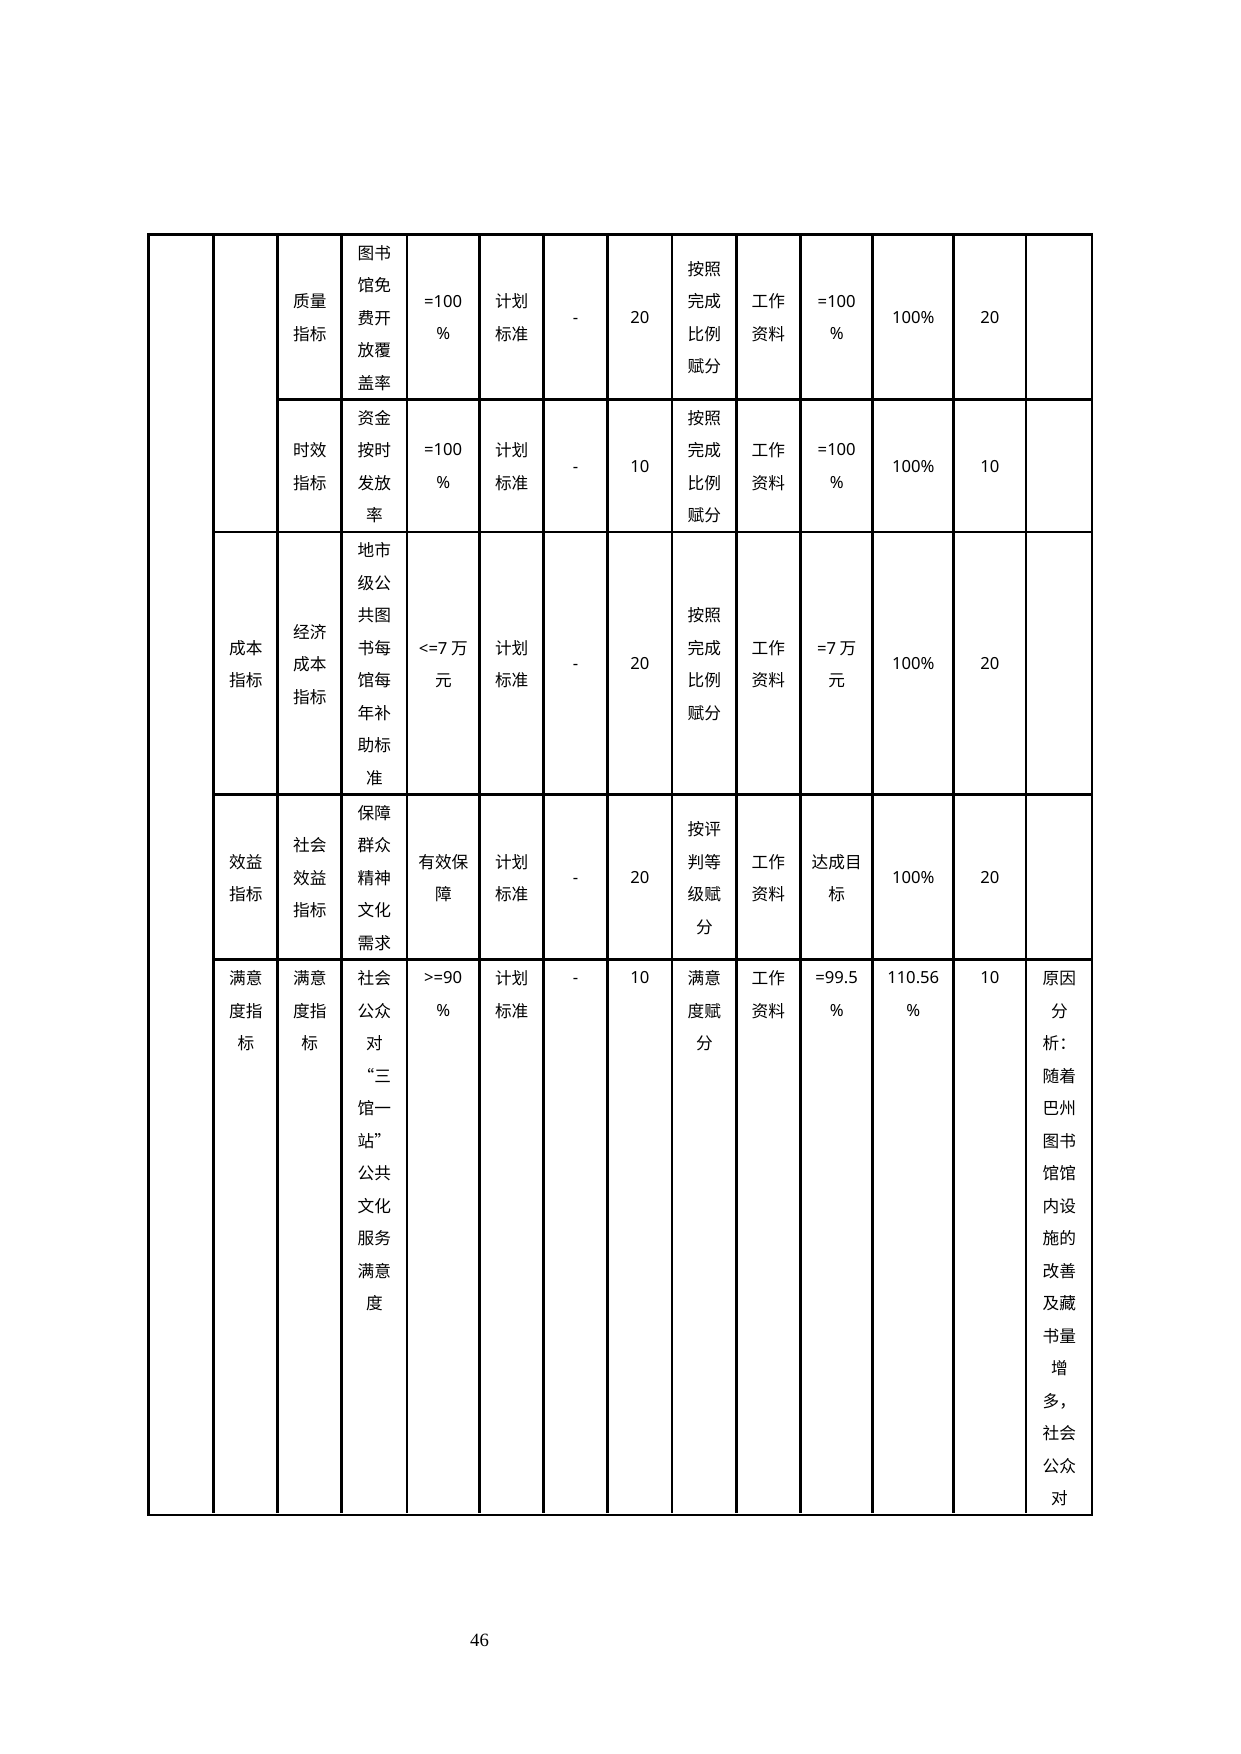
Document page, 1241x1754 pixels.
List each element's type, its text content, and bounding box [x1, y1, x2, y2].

table_cell 满意度指标 [215, 961, 276, 1513]
table_cell >=90% [408, 961, 478, 1513]
table_cell 资金按时发放率 [343, 401, 406, 531]
table_cell 100% [874, 236, 952, 398]
table_cell 满意度指标 [279, 961, 340, 1513]
table_cell [1027, 533, 1091, 793]
table_cell 工作资料 [738, 401, 799, 531]
table_cell 工作资料 [738, 236, 799, 398]
table_cell 经济成本指标 [279, 533, 340, 793]
table_cell - [545, 961, 606, 1513]
table_cell 100% [874, 533, 952, 793]
table_cell 工作资料 [738, 961, 799, 1513]
table_cell 10 [955, 961, 1025, 1513]
table_cell 有效保障 [408, 796, 478, 958]
table_cell 社会效益指标 [279, 796, 340, 958]
table_cell 效益指标 [215, 796, 276, 958]
table_cell 时效指标 [279, 401, 340, 531]
table_cell 10 [955, 401, 1025, 531]
table_cell 按照完成比例赋分 [673, 401, 735, 531]
table_cell 按评判等级赋分 [673, 796, 735, 958]
table_cell 100% [874, 401, 952, 531]
table_cell - [545, 401, 606, 531]
table_cell 地市级公共图书每馆每年补助标准 [343, 533, 406, 793]
table_cell =7万元 [802, 533, 871, 793]
table_cell =100% [408, 401, 478, 531]
table_cell [1027, 796, 1091, 958]
table_cell 满意度赋分 [673, 961, 735, 1513]
table_cell [1027, 236, 1091, 398]
table_cell 20 [609, 533, 671, 793]
table_cell 20 [955, 533, 1025, 793]
table_cell 计划标准 [481, 961, 542, 1513]
table_cell 保障群众精神文化需求 [343, 796, 406, 958]
table_cell - [545, 796, 606, 958]
table_cell =99.5% [802, 961, 871, 1513]
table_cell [1027, 961, 1091, 1513]
table_cell 按照完成比例赋分 [673, 236, 735, 398]
table_cell 20 [955, 796, 1025, 958]
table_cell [343, 961, 406, 1513]
table_cell 20 [609, 236, 671, 398]
table_cell 计划标准 [481, 533, 542, 793]
table_cell 工作资料 [738, 533, 799, 793]
table_cell 工作资料 [738, 796, 799, 958]
table_cell 110.56% [874, 961, 952, 1513]
table_cell 计划标准 [481, 796, 542, 958]
table_cell [1027, 401, 1091, 531]
table_cell 计划标准 [481, 401, 542, 531]
table_cell 图书馆免费开放覆盖率 [343, 236, 406, 398]
table_cell =100% [802, 401, 871, 531]
table_cell <=7万元 [408, 533, 478, 793]
table_cell - [545, 236, 606, 398]
table_cell =100% [408, 236, 478, 398]
table_cell =100% [802, 236, 871, 398]
table_cell 按照完成比例赋分 [673, 533, 735, 793]
table_cell 10 [609, 401, 671, 531]
table_cell 计划标准 [481, 236, 542, 398]
table_cell 20 [955, 236, 1025, 398]
table_cell 达成目标 [802, 796, 871, 958]
table_cell 20 [609, 796, 671, 958]
table_cell 成本指标 [215, 533, 276, 793]
table_cell 质量指标 [279, 236, 340, 398]
table_cell 10 [609, 961, 671, 1513]
table_cell 100% [874, 796, 952, 958]
table_cell - [545, 533, 606, 793]
